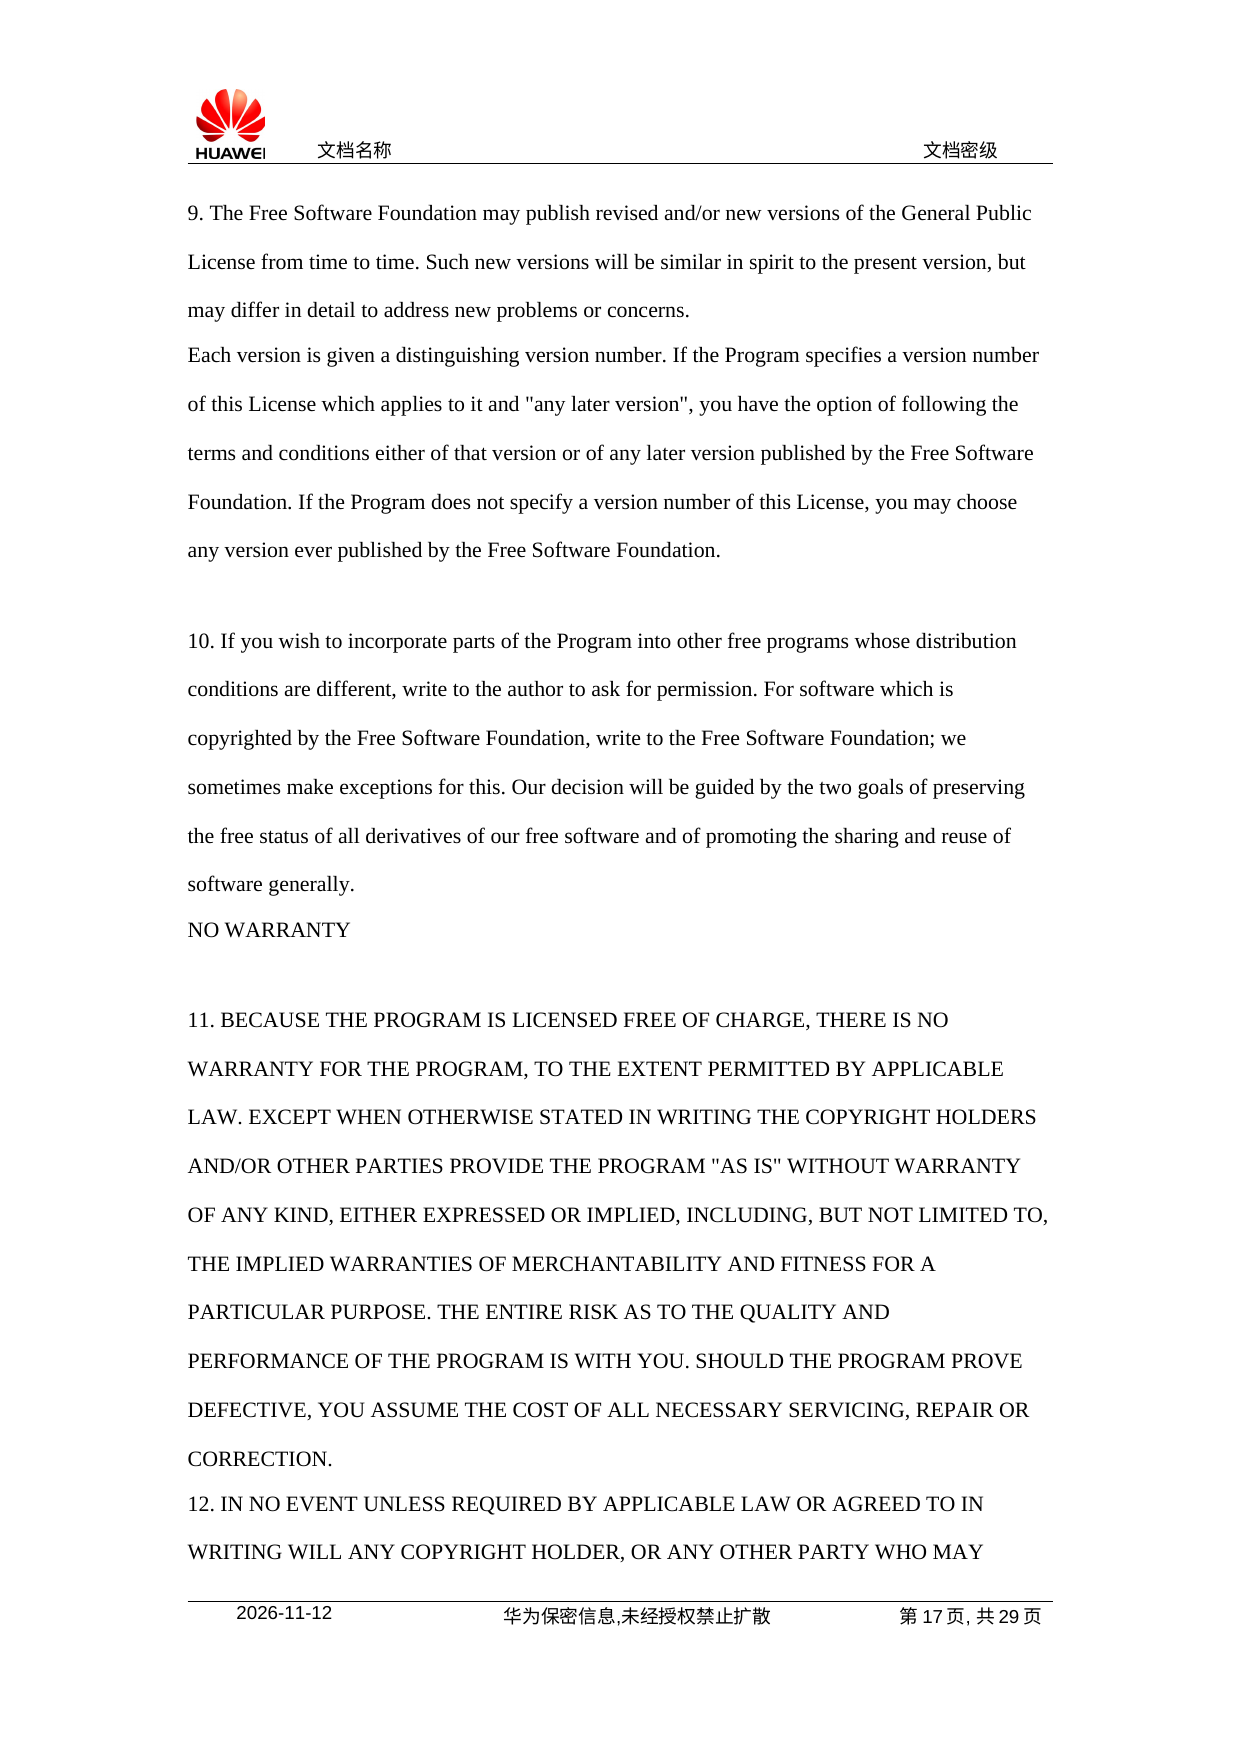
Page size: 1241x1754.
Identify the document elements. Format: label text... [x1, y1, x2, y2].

text Each version is given a distinguishing version number. If the Program specifies a version number of this License which applies to it and "any later version", you have the option of following the terms and conditions either of that version or of any later version published by the Free Software Foundation. If the Program does not specify a version number of this License, you may choose any version ever published by the Free Software Foundation. [187, 339, 1053, 566]
text 10. If you wish to incorporate parts of the Program into other free programs whose distribution conditions are different, write to the author to ask for permission. For software which is copyrighted by the Free Software Foundation, write to the Free Software Foundation; we sometimes make exceptions for this. Our decision will be guided by the two goals of preserving the free status of all derivatives of our free software and of promoting the sharing and reuse of software generally. [187, 624, 1053, 900]
text NO WARRANTY [187, 913, 1053, 945]
text 9. The Free Software Foundation may publish revised and/or new versions of the General Public License from time to time. Such new versions will be similar in spirit to the present version, but may differ in detail to address new problems or concerns. [187, 196, 1053, 326]
text 11. BECAUSE THE PROGRAM IS LICENSED FREE OF CHARGE, THERE IS NO WARRANTY FOR THE PROGRAM, TO THE EXTENT PERMITTED BY APPLICABLE LAW. EXCEPT WHEN OTHERWISE STATED IN WRITING THE COPYRIGHT HOLDERS AND/OR OTHER PARTIES PROVIDE THE PROGRAM "AS IS" WITHOUT WARRANTY OF ANY KIND, EITHER EXPRESSED OR IMPLIED, INCLUDING, BUT NOT LIMITED TO, THE IMPLIED WARRANTIES OF MERCHANTABILITY AND FITNESS FOR A PARTICULAR PURPOSE. THE ENTIRE RISK AS TO THE QUALITY AND PERFORMANCE OF THE PROGRAM IS WITH YOU. SHOULD THE PROGRAM PROVE DEFECTIVE, YOU ASSUME THE COST OF ALL NECESSARY SERVICING, REPAIR OR CORRECTION. [187, 1003, 1053, 1474]
picture [196, 89, 265, 159]
